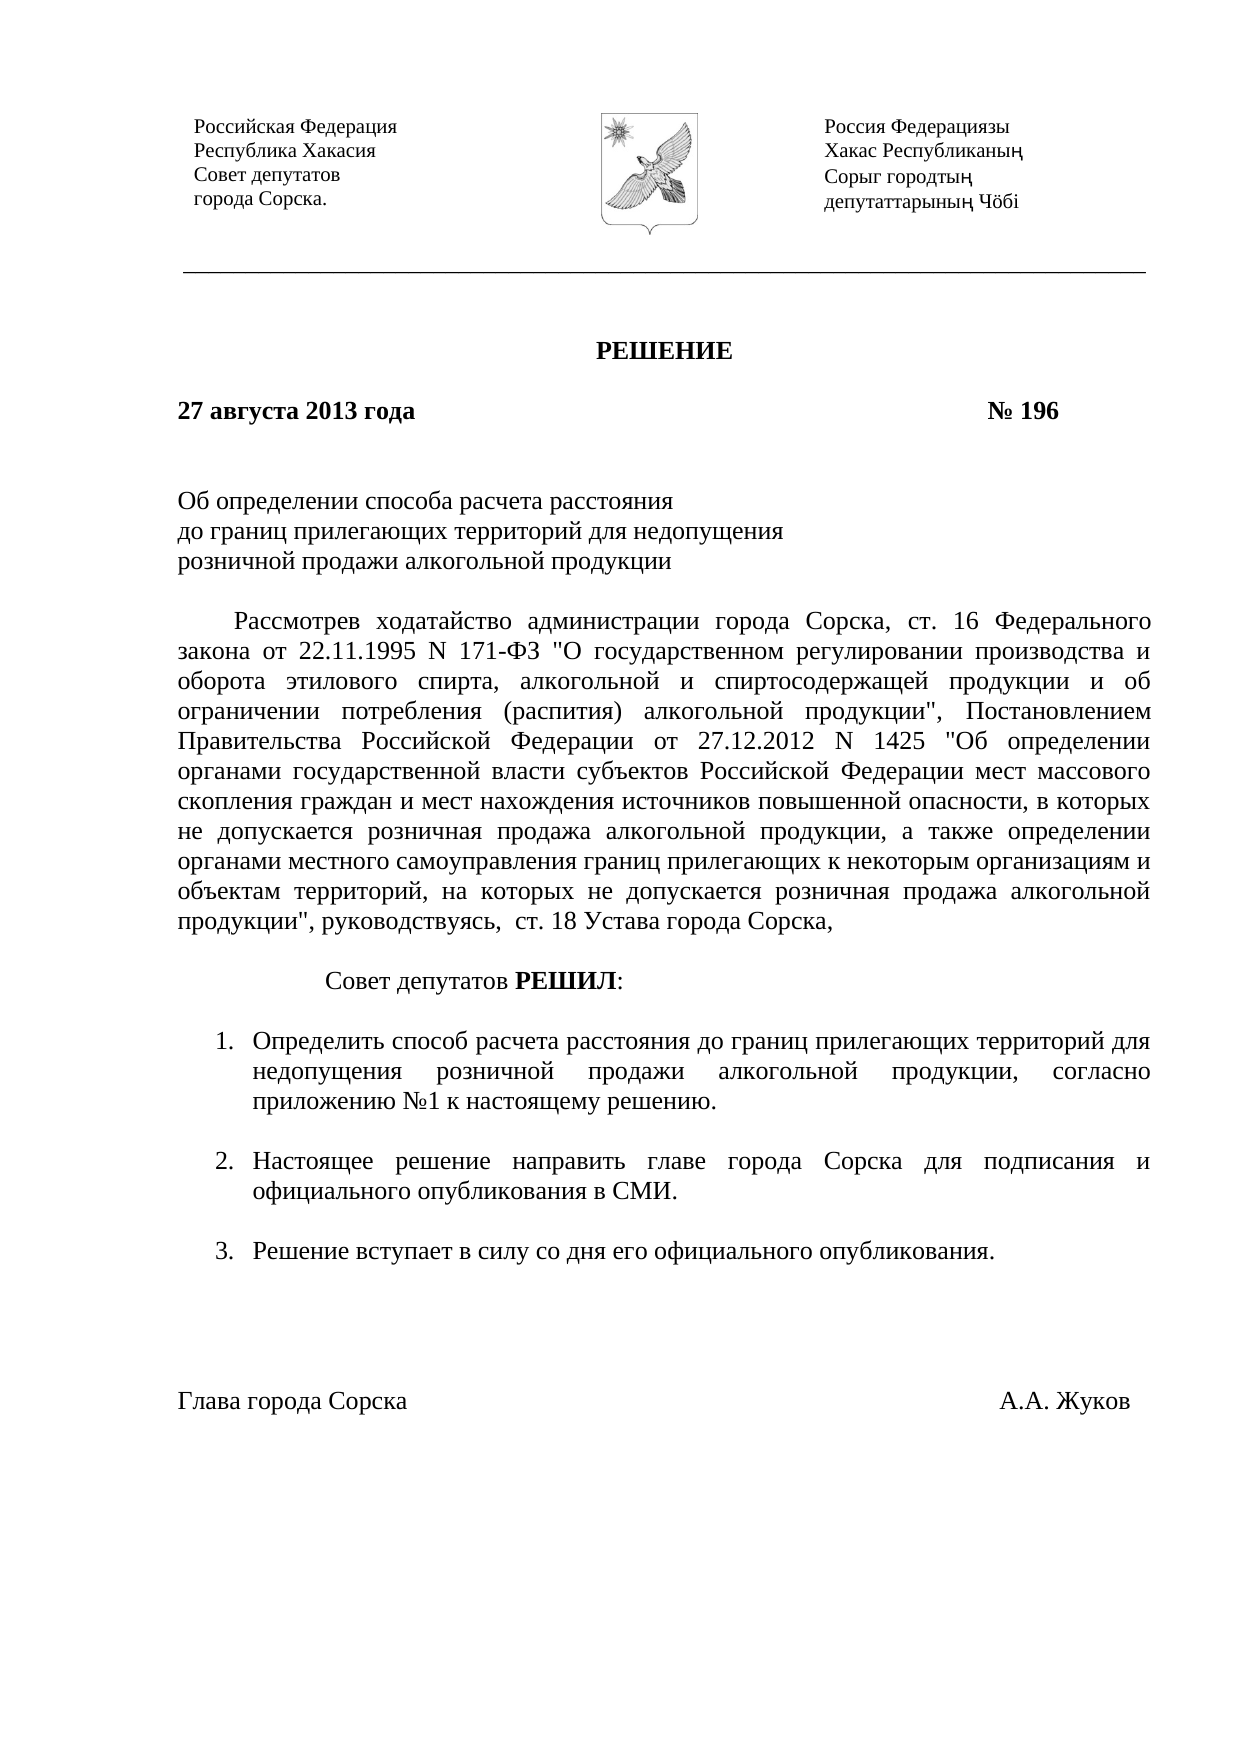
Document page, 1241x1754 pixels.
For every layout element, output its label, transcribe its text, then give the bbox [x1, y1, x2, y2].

text розничной продажи алкогольной продукции [177, 545, 1152, 575]
picture [601, 113, 698, 235]
table_header Российская Федерация Республика Хакасия Совет депутатов города Сорска. [183, 90, 491, 246]
text Об определении способа расчета расстояния [177, 485, 1152, 515]
table_header Россия Федерациязы Хакас Республиканың Сорыг городтың депутаттарының Чöбi [808, 90, 1146, 246]
list Определить способ расчета расстояния до границ прилегающих территорий для недопущения розничной продажи алкогольной продукции, согласно приложению №1 к настоящему решению. [215, 1025, 1152, 1115]
list Настоящее решение направить главе города Сорска для подписания и официального опубликования в СМИ. [215, 1145, 1152, 1205]
text до границ прилегающих территорий для недопущения [177, 515, 1152, 545]
text Совет депутатов РЕШИЛ: [177, 965, 1152, 995]
text Рассмотрев ходатайство администрации города Сорска, ст. 16 Федерального закона от 22.11.1995 N 171-ФЗ "О государственном регулировании производства и оборота этилового спирта, алкогольной и спиртосодержащей продукции и об ограничении потребления (распития) алкогольной продукции", Постановлением Правительства Российской Федерации от 27.12.2012 N 1425 "Об определении органами государственной власти субъектов Российской Федерации мест массового скопления граждан и мест нахождения источников повышенной опасности, в которых не допускается розничная продажа алкогольной продукции, а также определении органами местного самоуправления границ прилегающих к некоторым организациям и объектам территорий, на которых не допускается розничная продажа алкогольной продукции", руководствуясь, ст. 18 Устава города Сорска, [177, 605, 1152, 935]
text 27 августа 2013 года № 196 [177, 395, 1152, 425]
table_header [492, 90, 807, 246]
list Решение вступает в силу со дня его официального опубликования. [215, 1235, 1152, 1265]
text _____________________________________________________________________________ [177, 247, 1152, 276]
text Глава города Сорска А.А. Жуков [177, 1385, 1152, 1415]
text РЕШЕНИЕ [177, 335, 1152, 365]
